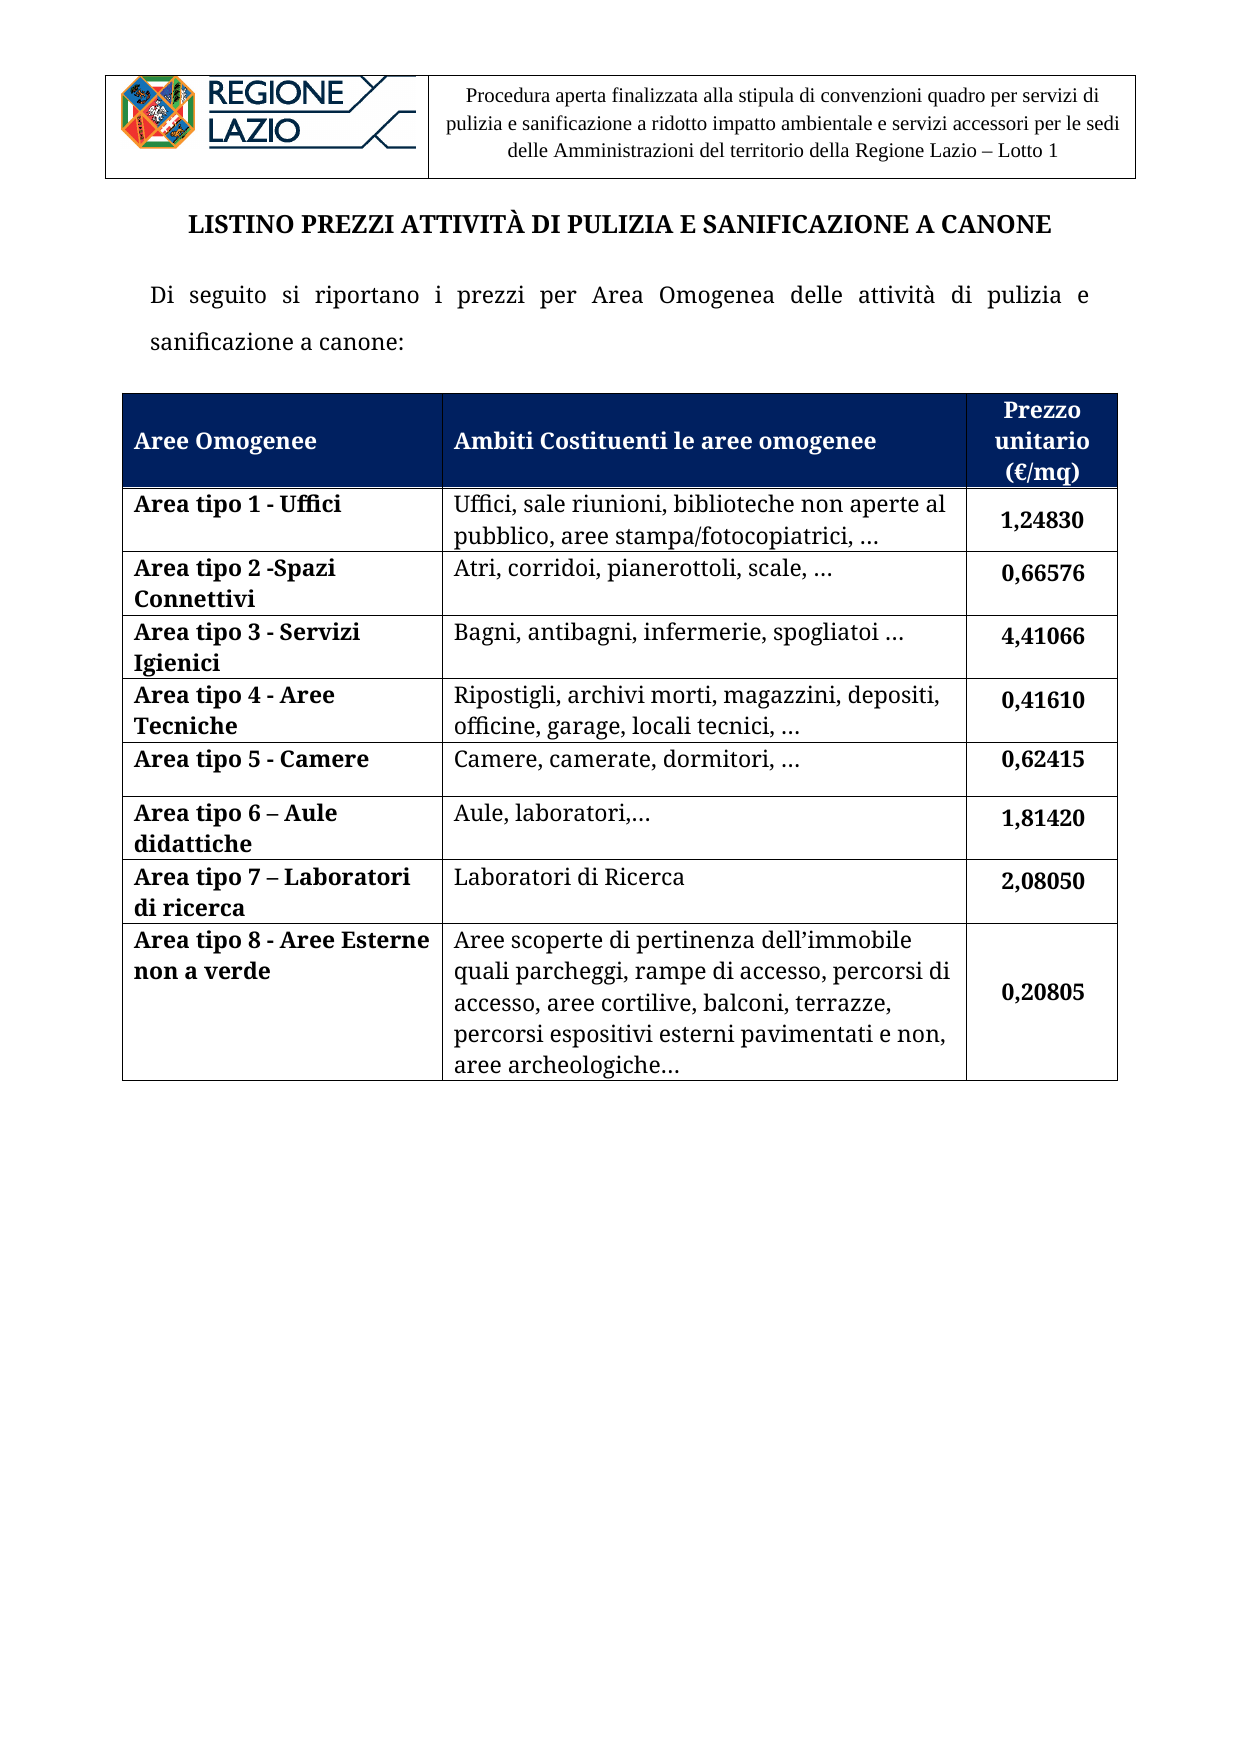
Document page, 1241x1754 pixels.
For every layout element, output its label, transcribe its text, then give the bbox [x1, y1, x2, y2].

table_cell Atri, corridoi, pianerottoli, scale, … [443, 552, 966, 614]
table_cell 0,62415 [967, 743, 1117, 796]
table_cell 2,08050 [967, 860, 1117, 923]
table_cell 0,66576 [967, 552, 1117, 614]
table_cell 1,81420 [967, 797, 1117, 859]
table_cell Area tipo 4 - Aree Tecniche [123, 679, 442, 742]
text LISTINO PREZZI ATTIVITÀ DI PULIZIA E SANIFICAZIONE A CANONE [150, 207, 1090, 241]
table_cell Area tipo 6 – Aule didattiche [123, 797, 442, 859]
table_cell Area tipo 5 - Camere [123, 743, 442, 796]
table_cell Area tipo 1 - Uffici [123, 489, 442, 551]
table_cell Area tipo 2 -Spazi Connettivi [123, 552, 442, 614]
table_cell 0,41610 [967, 679, 1117, 742]
table_cell Ripostigli, archivi morti, magazzini, depositi, officine, garage, locali tecnici, … [443, 679, 966, 742]
text Di seguito si riportano i prezzi per Area Omogenea delle attività di pulizia e sanificazione a canone: [150, 278, 1090, 357]
table_cell Aree scoperte di pertinenza dell’immobile quali parcheggi, rampe di accesso, percorsi di accesso, aree cortilive, balconi, terrazze, percorsi espositivi esterni pavimentati e non, aree archeologiche… [443, 924, 966, 1080]
table_cell Camere, camerate, dormitori, … [443, 743, 966, 796]
table_cell Area tipo 8 - Aree Esterne non a verde [123, 924, 442, 1080]
table_cell 4,41066 [967, 616, 1117, 678]
table_header Aree Omogenee [123, 394, 442, 487]
table_cell 1,24830 [967, 489, 1117, 551]
table_cell Uffici, sale riunioni, biblioteche non aperte al pubblico, aree stampa/fotocopiatrici, … [443, 489, 966, 551]
table_cell 0,20805 [967, 924, 1117, 1080]
table_header Ambiti Costituenti le aree omogenee [443, 394, 966, 487]
table_cell Bagni, antibagni, infermerie, spogliatoi … [443, 616, 966, 678]
table_cell Area tipo 3 - Servizi Igienici [123, 616, 442, 678]
table_header Prezzo unitario (€/mq) [967, 394, 1117, 487]
table_cell Aule, laboratori,… [443, 797, 966, 859]
table_cell Area tipo 7 – Laboratori di ricerca [123, 860, 442, 923]
table_cell Laboratori di Ricerca [443, 860, 966, 923]
